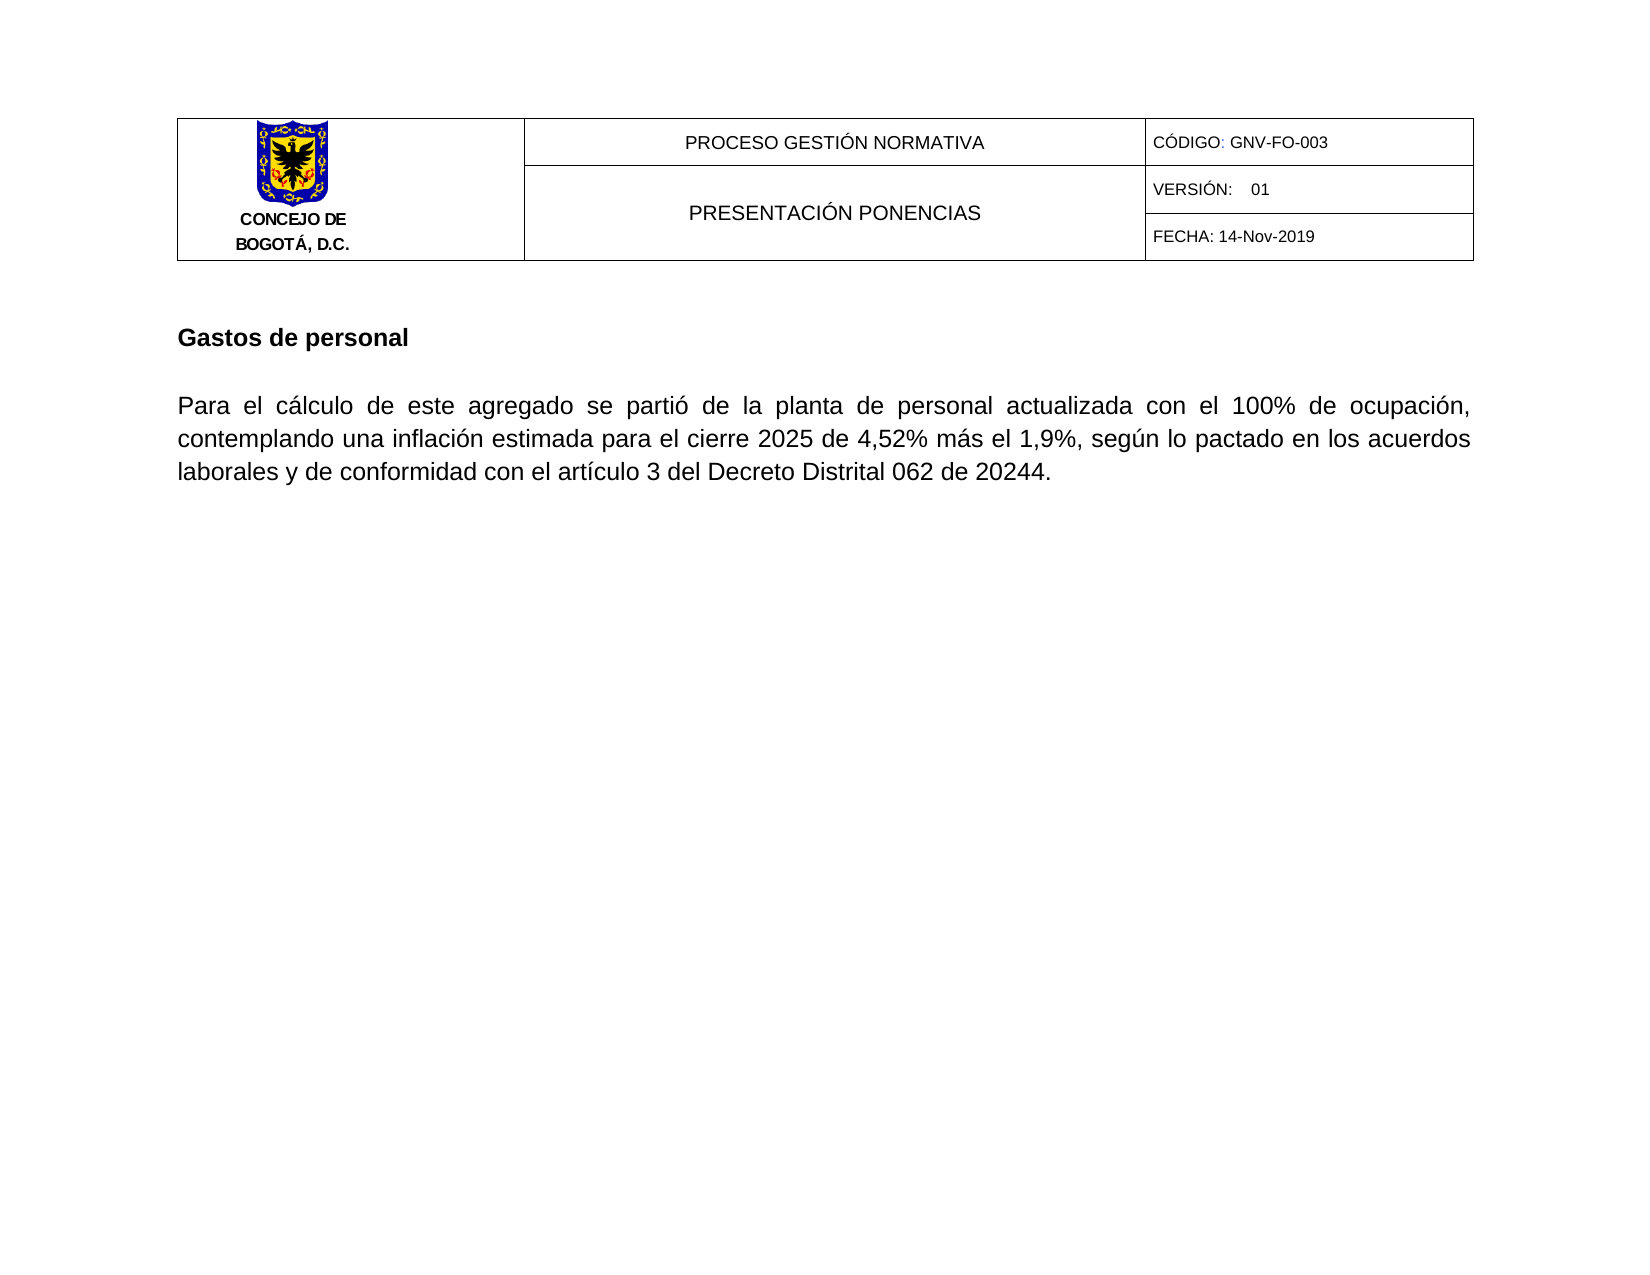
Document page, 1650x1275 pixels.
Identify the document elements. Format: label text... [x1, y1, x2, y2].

text Para el cálculo de este agregado se partió de la planta de personal actualizada con el 100% de ocupación, contemplando una inflación estimada para el cierre 2025 de 4,52% más el 1,9%, según lo pactado en los acuerdos laborales y de conformidad con el artículo 3 del Decreto Distrital 062 de 20244. [177, 391, 1473, 486]
text Gastos de personal [177, 323, 1473, 352]
